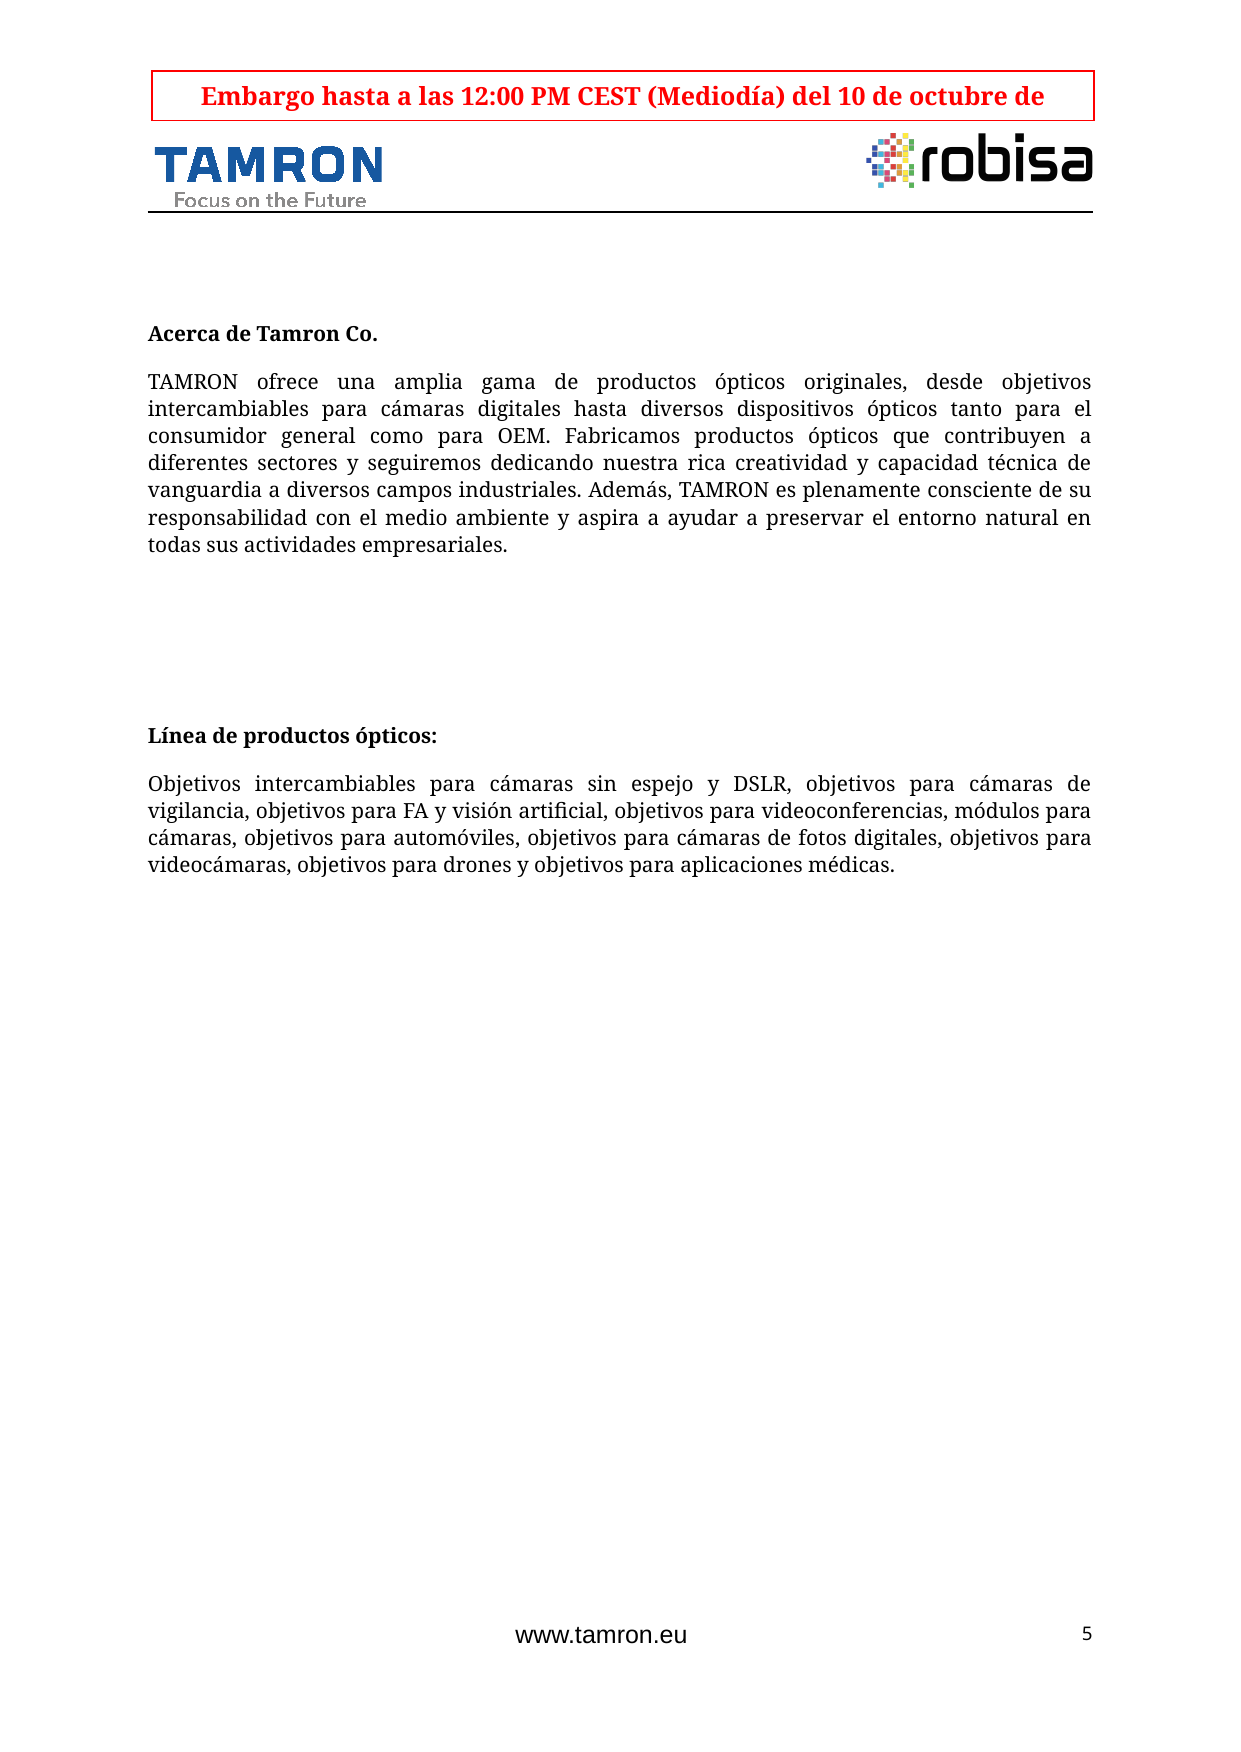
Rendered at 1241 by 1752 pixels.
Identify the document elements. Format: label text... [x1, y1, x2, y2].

text Objetivos intercambiables para cámaras sin espejo y DSLR, objetivos para cámaras de vigilancia, objetivos para FA y visión artificial, objetivos para videoconferencias, módulos para cámaras, objetivos para automóviles, objetivos para cámaras de fotos digitales, objetivos para videocámaras, objetivos para drones y objetivos para aplicaciones médicas. [148, 770, 1092, 878]
picture [154, 146, 382, 207]
picture [866, 133, 1093, 207]
text TAMRON ofrece una amplia gama de productos ópticos originales, desde objetivos intercambiables para cámaras digitales hasta diversos dispositivos ópticos tanto para el consumidor general como para OEM. Fabricamos productos ópticos que contribuyen a diferentes sectores y seguiremos dedicando nuestra rica creatividad y capacidad técnica de vanguardia a diversos campos industriales. Además, TAMRON es plenamente consciente de su responsabilidad con el medio ambiente y aspira a ayudar a preservar el entorno natural en todas sus actividades empresariales. [148, 368, 1092, 557]
text Acerca de Tamron Co. [148, 320, 1092, 347]
text Línea de productos ópticos: [148, 722, 1092, 749]
